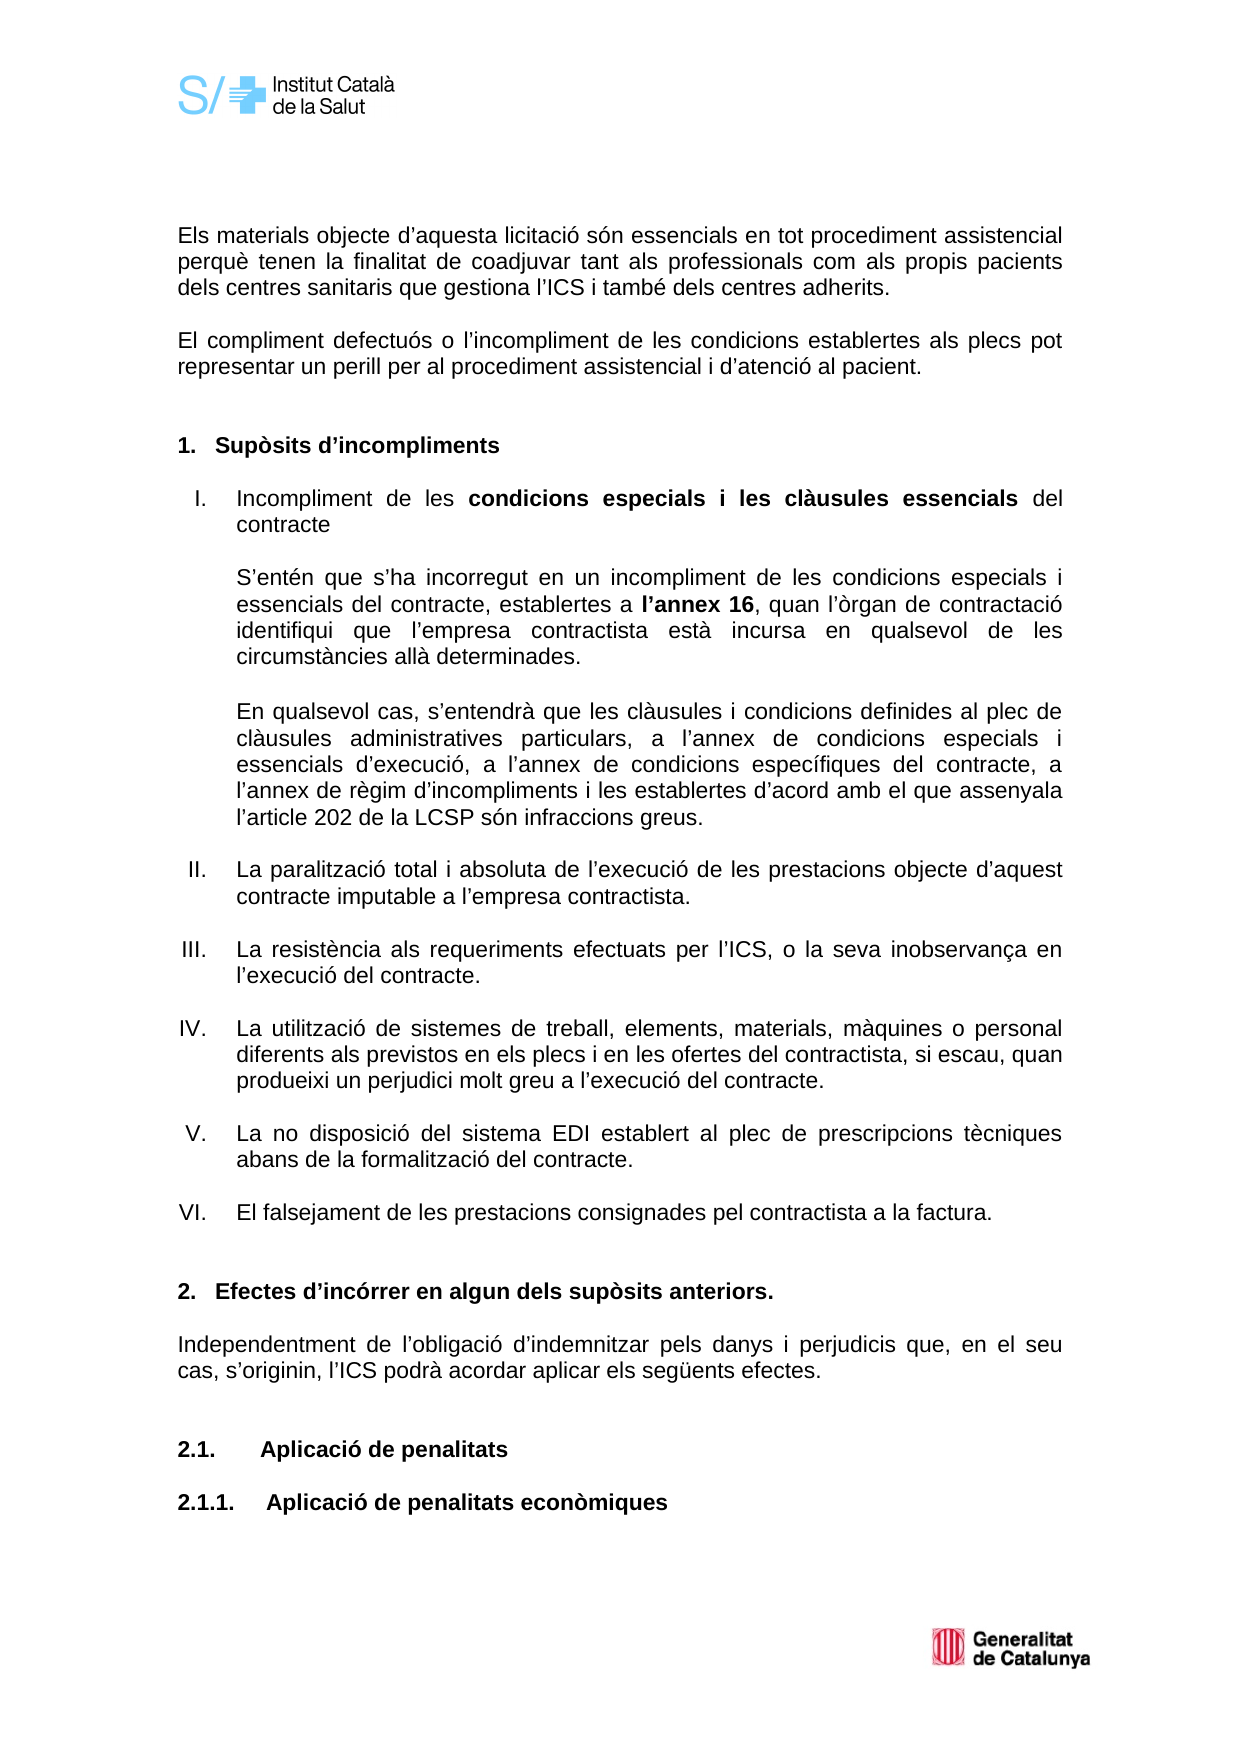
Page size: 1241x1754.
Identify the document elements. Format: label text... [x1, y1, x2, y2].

list La paralització total i absoluta de l’execució de les prestacions objecte d’aquest contracte imputable a l’empresa contractista. [207, 856, 1063, 909]
list La no disposició del sistema EDI establert al plec de prescripcions tècniques abans de la formalització del contracte. [207, 1120, 1063, 1173]
picture [177, 73, 397, 118]
text Independentment de l’obligació d’indemnitzar pels danys i perjudicis que, en el seu cas, s’originin, l’ICS podrà acordar aplicar els següents efectes. [177, 1331, 1063, 1383]
text El compliment defectuós o l’incompliment de les condicions establertes als plecs pot representar un perill per al procediment assistencial i d’atenció al pacient. [177, 327, 1063, 380]
list La utilització de sistemes de treball, elements, materials, màquines o personal diferents als previstos en els plecs i en les ofertes del contractista, si escau, quan produeixi un perjudici molt greu a l’execució del contracte. [207, 1014, 1063, 1094]
text Els materials objecte d’aquesta licitació són essencials en tot procediment assistencial perquè tenen la finalitat de coadjuvar tant als professionals com als propis pacients dels centres sanitaris que gestiona l’ICS i també dels centres adherits. [177, 222, 1063, 301]
list Aplicació de penalitats econòmiques [177, 1489, 1063, 1515]
list El falsejament de les prestacions consignades pel contractista a la factura. [207, 1199, 1063, 1225]
picture [893, 1621, 1129, 1674]
list La resistència als requeriments efectuats per l’ICS, o la seva inobservança en l’execució del contracte. [207, 936, 1063, 988]
list Supòsits d’incompliments [177, 432, 1063, 459]
subtitle Efectes d’incórrer en algun dels supòsits anteriors. [177, 1278, 1063, 1304]
list Aplicació de penalitats [177, 1436, 1063, 1463]
text En qualsevol cas, s’entendrà que les clàusules i condicions definides al plec de clàusules administratives particulars, a l’annex de condicions especials i essencials d’execució, a l’annex de condicions específiques del contracte, a l’annex de règim d’incompliments i les establertes d’acord amb el que assenyala l’article 202 de la LCSP són infraccions greus. [236, 698, 1063, 830]
list Incompliment de les condicions especials i les clàusules essencials del contracte [207, 485, 1063, 538]
text S’entén que s’ha incorregut en un incompliment de les condicions especials i essencials del contracte, establertes a l’annex 16, quan l’òrgan de contractació identifiqui que l’empresa contractista està incursa en qualsevol de les circumstàncies allà determinades. [236, 564, 1063, 669]
